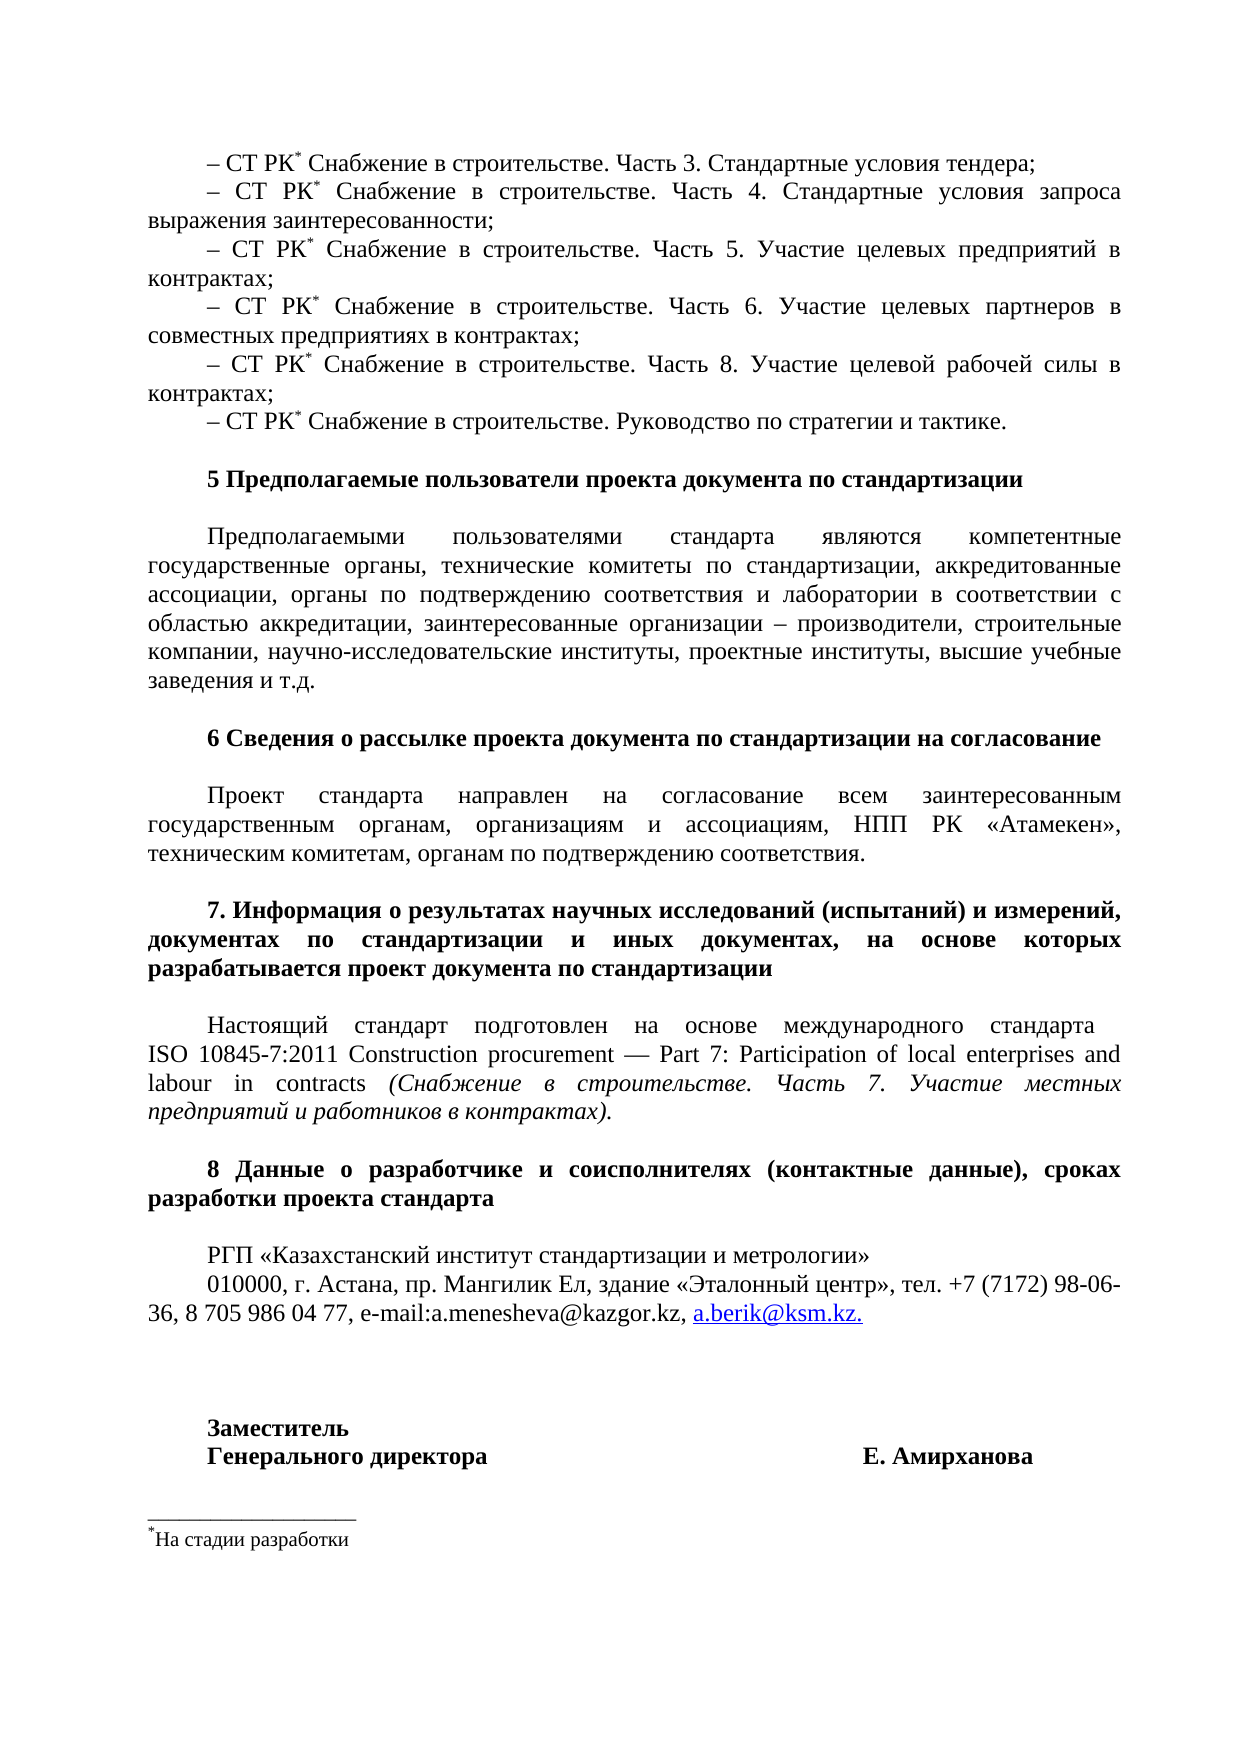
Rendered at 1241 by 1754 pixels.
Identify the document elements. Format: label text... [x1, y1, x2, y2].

text Проект стандарта направлен на согласование всем заинтересованным государственным органам, организациям и ассоциациям, НПП РК «Атамекен», техническим комитетам, органам по подтверждению соответствия. [148, 780, 1122, 866]
text 6 Сведения о рассылке проекта документа по стандартизации на согласование [148, 723, 1122, 751]
text – СТ РК* Снабжение в строительстве. Часть 3. Стандартные условия тендера; [148, 148, 1122, 176]
text Настоящий стандарт подготовлен на основе международного стандарта ISO 10845-7:2011 Construction procurement — Part 7: Participation of local enterprises and labour in contracts (Снабжение в строительстве. Часть 7. Участие местных предприятий и работников в контрактах). [148, 1010, 1122, 1125]
text РГП «Казахстанский институт стандартизации и метрологии» [148, 1240, 1122, 1269]
text – СТ РК* Снабжение в строительстве. Часть 4. Стандартные условия запроса выражения заинтересованности; [148, 176, 1122, 234]
text 8 Данные о разработчике и соисполнителях (контактные данные), сроках разработки проекта стандарта [148, 1154, 1122, 1211]
text Генерального директора Е. Амирханова [148, 1441, 1122, 1470]
text 5 Предполагаемые пользователи проекта документа по стандартизации [148, 464, 1122, 493]
text – СТ РК* Снабжение в строительстве. Часть 8. Участие целевой рабочей силы в контрактах; [148, 349, 1122, 406]
text – СТ РК* Снабжение в строительстве. Часть 6. Участие целевых партнеров в совместных предприятиях в контрактах; [148, 291, 1122, 349]
text *На стадии разработки [148, 1523, 1122, 1552]
text – СТ РК* Снабжение в строительстве. Руководство по стратегии и тактике. [148, 406, 1122, 435]
text ____________________ [148, 1499, 1122, 1523]
text Заместитель [148, 1413, 1122, 1441]
text 7. Информация о результатах научных исследований (испытаний) и измерений, документах по стандартизации и иных документах, на основе которых разрабатывается проект документа по стандартизации [148, 895, 1122, 981]
text 010000, г. Астана, пр. Мангилик Ел, здание «Эталонный центр», тел. +7 (7172) 98-06-36, 8 705 986 04 77, е-mail:a.menesheva@kazgor.kz, a.berik@ksm.kz. [148, 1269, 1122, 1326]
text – СТ РК* Снабжение в строительстве. Часть 5. Участие целевых предприятий в контрактах; [148, 234, 1122, 291]
text Предполагаемыми пользователями стандарта являются компетентные государственные органы, технические комитеты по стандартизации, аккредитованные ассоциации, органы по подтверждению соответствия и лаборатории в соответствии с областью аккредитации, заинтересованные организации – производители, строительные компании, научно-исследовательские институты, проектные институты, высшие учебные заведения и т.д. [148, 521, 1122, 694]
